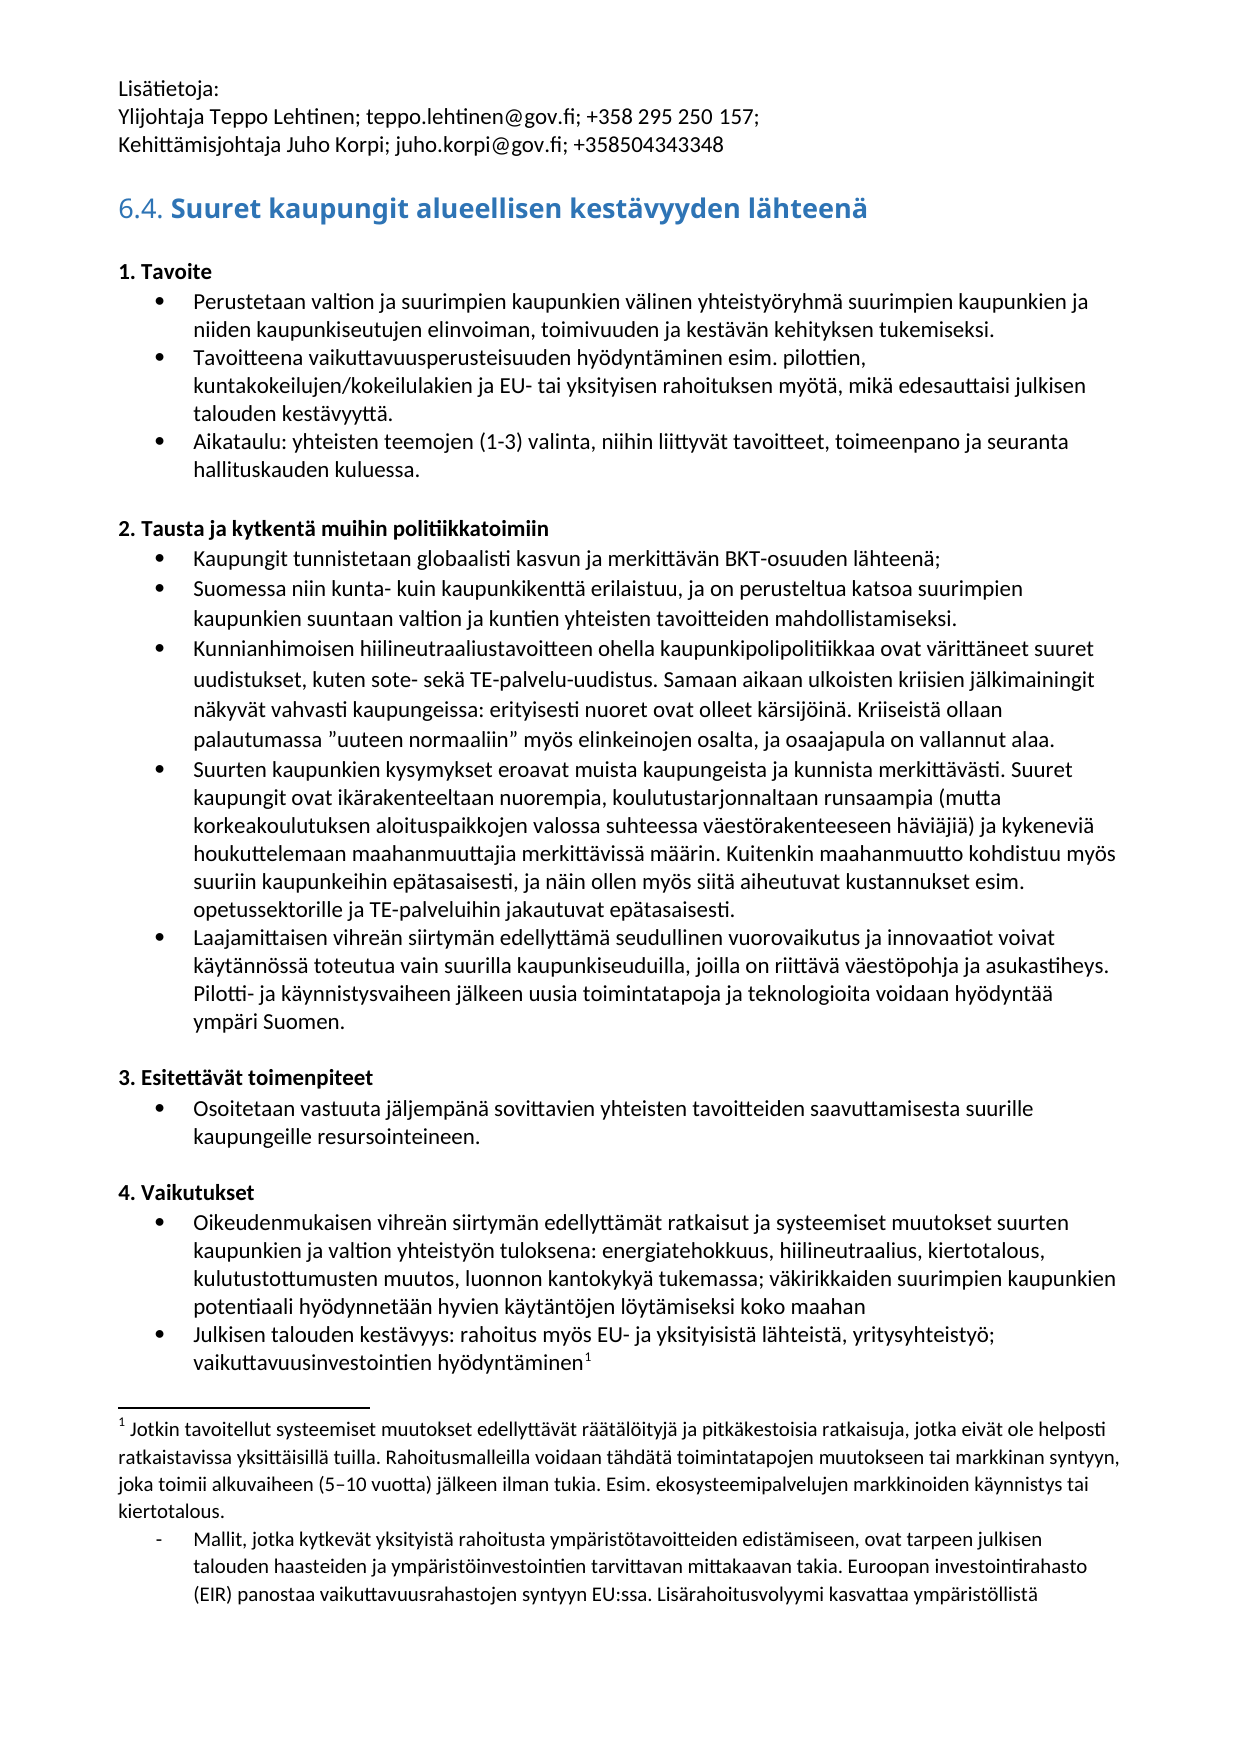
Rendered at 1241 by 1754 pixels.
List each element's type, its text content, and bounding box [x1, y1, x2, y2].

list Tavoitteena vaikuttavuusperusteisuuden hyödyntäminen esim. pilottien, kuntakokeilujen/kokeilulakien ja EU- tai yksityisen rahoituksen myötä, mikä edesauttaisi julkisen talouden kestävyyttä. [156, 343, 1122, 427]
text 1. Tavoite [118, 257, 1122, 285]
list Osoitetaan vastuuta jäljempänä sovittavien yhteisten tavoitteiden saavuttamisesta suurille kaupungeille resursointeineen. [156, 1094, 1122, 1150]
text 4. Vaikutukset [118, 1178, 1122, 1206]
list Kaupungit tunnistetaan globaalisti kasvun ja merkittävän BKT-osuuden lähteenä; [156, 544, 1122, 572]
text 3. Esitettävät toimenpiteet [118, 1063, 1122, 1092]
list Kunnianhimoisen hiilineutraaliustavoitteen ohella kaupunkipolipolitiikkaa ovat värittäneet suuret uudistukset, kuten sote- sekä TE-palvelu-uudistus. Samaan aikaan ulkoisten kriisien jälkimainingit näkyvät vahvasti kaupungeissa: erityisesti nuoret ovat olleet kärsijöinä. Kriiseistä ollaan palautumassa ”uuteen normaaliin” myös elinkeinojen osalta, ja osaajapula on vallannut alaa. [156, 634, 1122, 753]
list Suurten kaupunkien kysymykset eroavat muista kaupungeista ja kunnista merkittävästi. Suuret kaupungit ovat ikärakenteeltaan nuorempia, koulutustarjonnaltaan runsaampia (mutta korkeakoulutuksen aloituspaikkojen valossa suhteessa väestörakenteeseen häviäjiä) ja kykeneviä houkuttelemaan maahanmuuttajia merkittävissä määrin. Kuitenkin maahanmuutto kohdistuu myös suuriin kaupunkeihin epätasaisesti, ja näin ollen myös siitä aiheutuvat kustannukset esim. opetussektorille ja TE-palveluihin jakautuvat epätasaisesti. [156, 755, 1122, 923]
list Perustetaan valtion ja suurimpien kaupunkien välinen yhteistyöryhmä suurimpien kaupunkien ja niiden kaupunkiseutujen elinvoiman, toimivuuden ja kestävän kehityksen tukemiseksi. [156, 287, 1122, 343]
list Laajamittaisen vihreän siirtymän edellyttämä seudullinen vuorovaikutus ja innovaatiot voivat käytännössä toteutua vain suurilla kaupunkiseuduilla, joilla on riittävä väestöpohja ja asukastiheys. Pilotti- ja käynnistysvaiheen jälkeen uusia toimintatapoja ja teknologioita voidaan hyödyntää ympäri Suomen. [156, 923, 1122, 1036]
list Julkisen talouden kestävyys: rahoitus myös EU- ja yksityisistä lähteistä, yritysyhteistyö; vaikuttavuusinvestointien hyödyntäminen [156, 1320, 1122, 1376]
list Suomessa niin kunta- kuin kaupunkikenttä erilaistuu, ja on perusteltua katsoa suurimpien kaupunkien suuntaan valtion ja kuntien yhteisten tavoitteiden mahdollistamiseksi. [156, 574, 1122, 632]
subtitle 6.4. Suuret kaupungit alueellisen kestävyyden lähteenä [118, 190, 1122, 227]
list Oikeudenmukaisen vihreän siirtymän edellyttämät ratkaisut ja systeemiset muutokset suurten kaupunkien ja valtion yhteistyön tuloksena: energiatehokkuus, hiilineutraalius, kiertotalous, kulutustottumusten muutos, luonnon kantokykyä tukemassa; väkirikkaiden suurimpien kaupunkien potentiaali hyödynnetään hyvien käytäntöjen löytämiseksi koko maahan [156, 1208, 1122, 1320]
text 2. Tausta ja kytkentä muihin politiikkatoimiin [118, 514, 1122, 542]
list Aikataulu: yhteisten teemojen (1-3) valinta, niihin liittyvät tavoitteet, toimeenpano ja seuranta hallituskauden kuluessa. [156, 427, 1122, 483]
